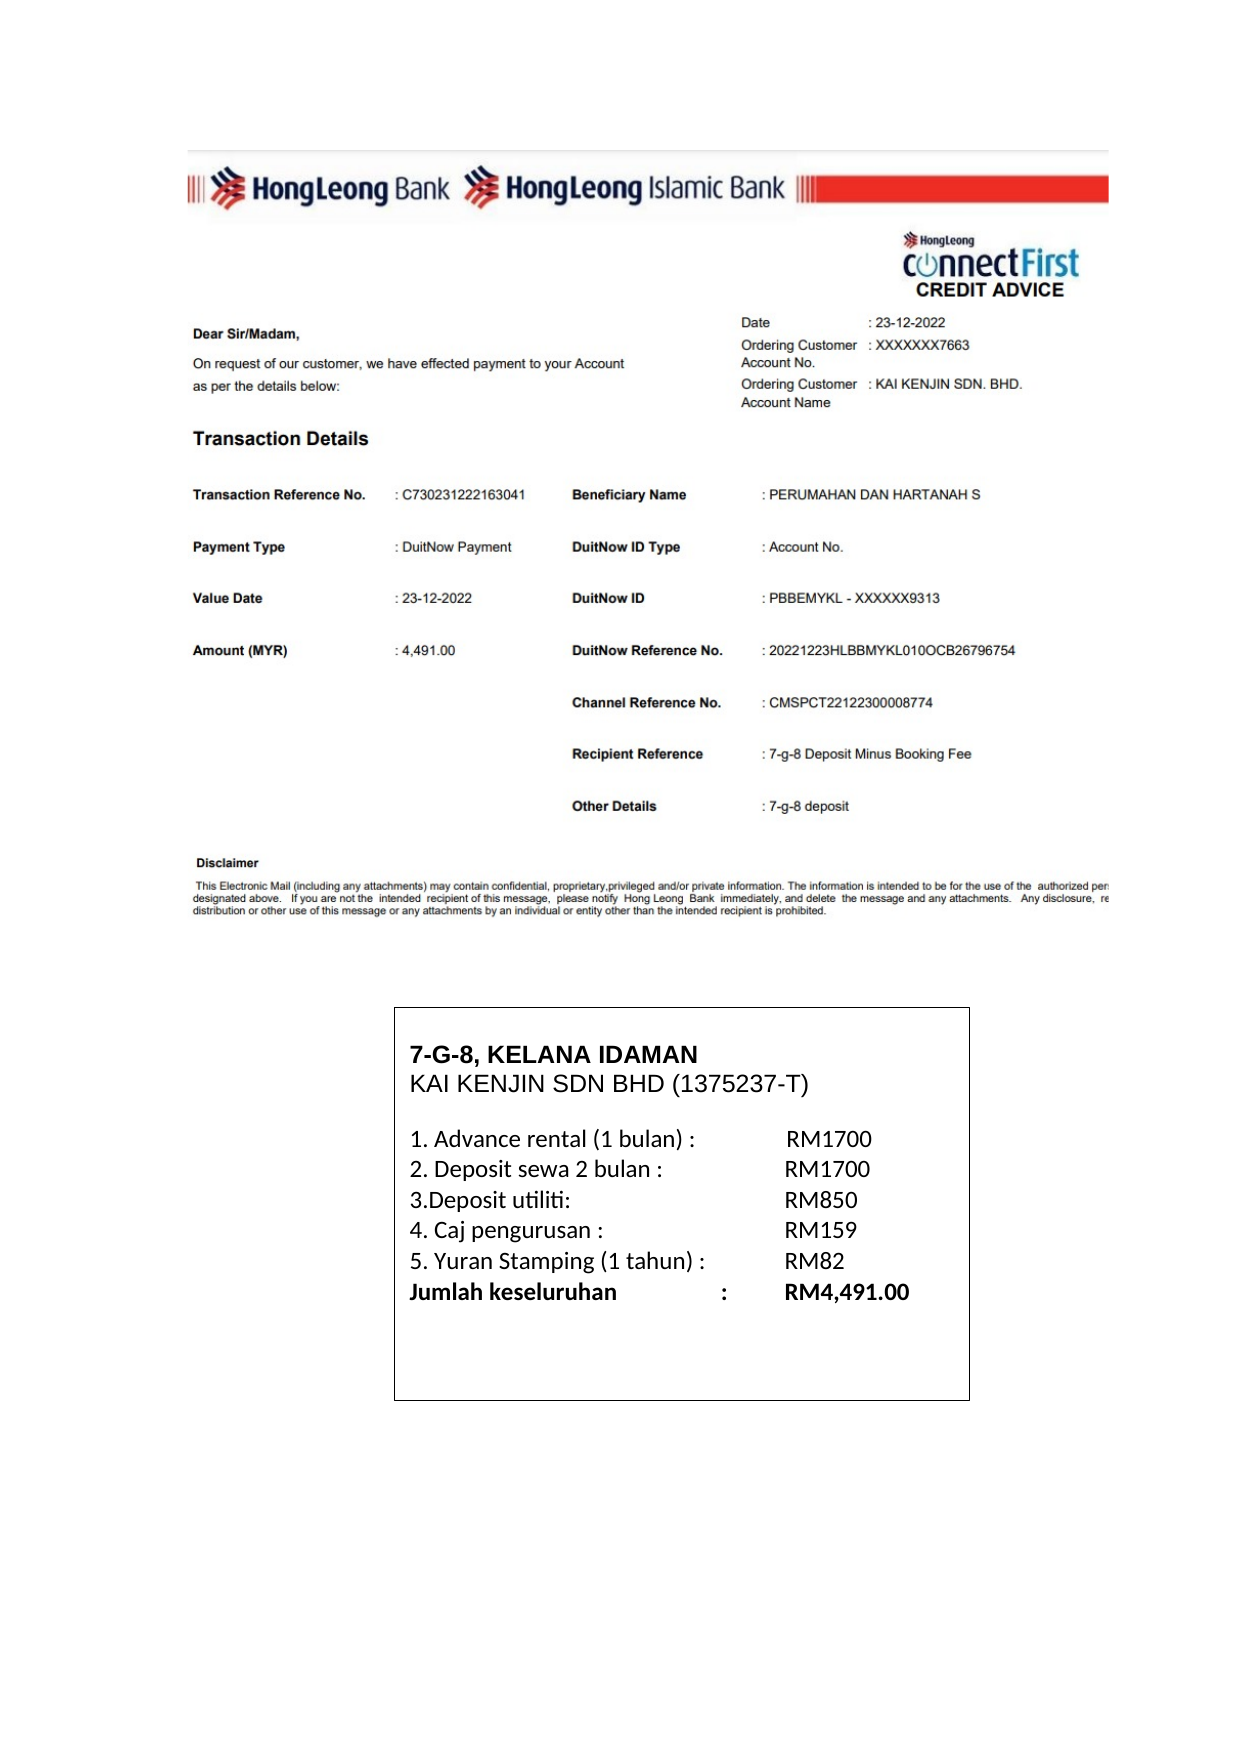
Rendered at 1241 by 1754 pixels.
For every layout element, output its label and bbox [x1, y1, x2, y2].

picture [187, 150, 1109, 942]
